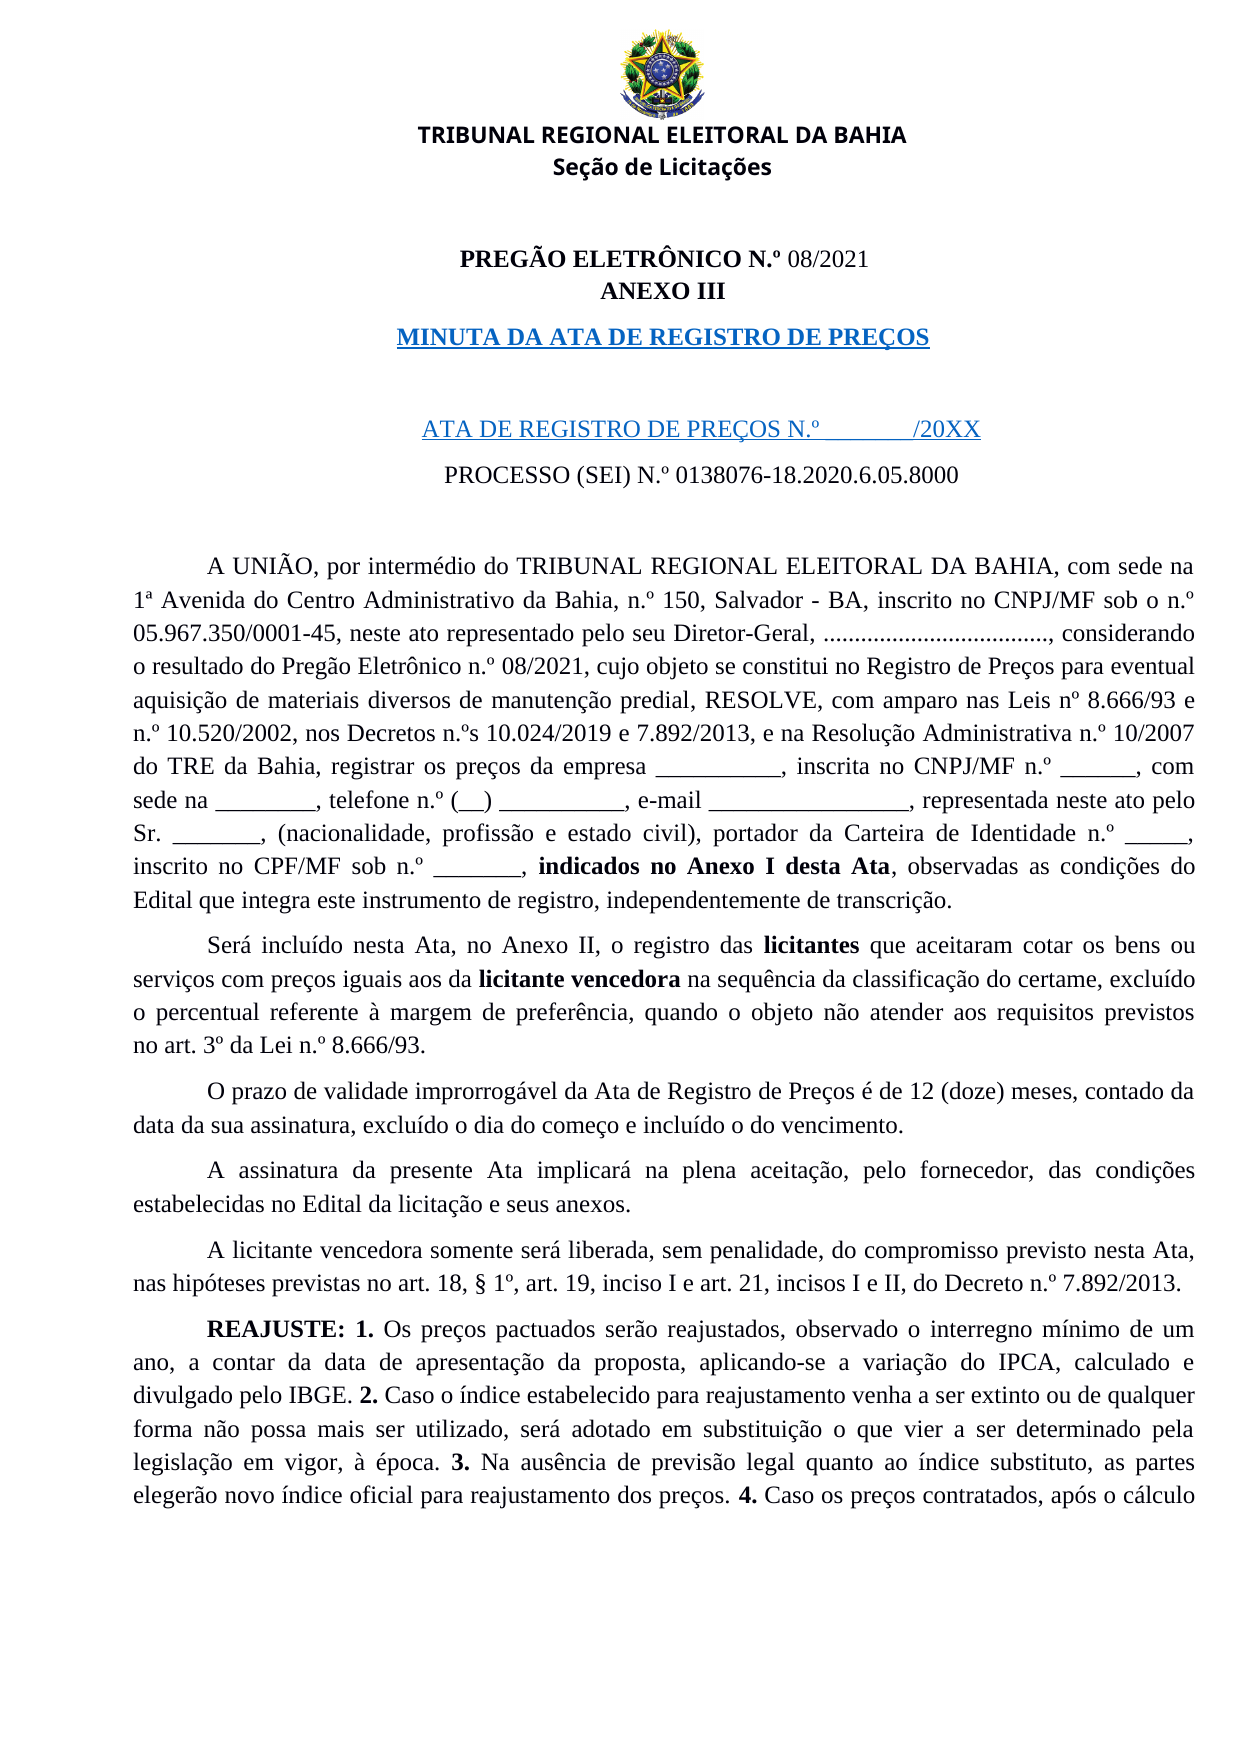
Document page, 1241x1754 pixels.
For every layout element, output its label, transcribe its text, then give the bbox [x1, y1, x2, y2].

text A licitante vencedora somente será liberada, sem penalidade, do compromisso previsto nesta Ata, nas hipóteses previstas no art. 18, § 1º, art. 19, inciso I e art. 21, incisos I e II, do Decreto n.º 7.892/2013. [133, 1231, 1196, 1298]
text O prazo de validade improrrogável da Ata de Registro de Preços é de 12 (doze) meses, contado da data da sua assinatura, excluído o dia do começo e incluído o do vencimento. [133, 1073, 1196, 1140]
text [133, 1311, 1196, 1511]
text MINUTA DA ATA DE REGISTRO DE PREÇOS [133, 319, 1193, 352]
text ANEXO III [133, 273, 1193, 306]
text A UNIÃO, por intermédio do TRIBUNAL REGIONAL ELEITORAL DA BAHIA, com sede na 1ª Avenida do Centro Administrativo da Bahia, n.º 150, Salvador - BA, inscrito no CNPJ/MF sob o n.º 05.967.350/0001-45, neste ato representado pelo seu Diretor-Geral, ...................................., considerando o resultado do Pregão Eletrônico n.º , cujo objeto se constitui no Registro de Preços para eventual aquisição de , RESOLVE, com amparo nas Leis nº 8.666/93 e n.º 10.520/2002, nos Decretos n.ºs 10.024/2019 e 7.892/2013, e na Resolução Administrativa n.º 10/2007 do TRE da Bahia, registrar os preços da empresa __________, inscrita no CNPJ/MF n.º ______, com sede na ________, telefone n.º (__) __________, e-mail ________________, representada neste ato pelo Sr. _______, (nacionalidade, profissão e estado civil), portador da Carteira de Identidade n.º _____, inscrito no CPF/MF sob n.º _______, indicados no Anexo I desta Ata, observadas as condições do Edital que integra este instrumento de registro, independentemente de transcrição. [133, 548, 1196, 915]
text Será incluído nesta Ata, no Anexo II, o registro das licitantes que aceitaram cotar os bens ou serviços com preços iguais aos da licitante vencedora na sequência da classificação do certame, excluído o percentual referente à margem de preferência, quando o objeto não atender aos requisitos previstos no art. 3º da Lei n.º 8.666/93. [133, 927, 1196, 1061]
text PROCESSO (SEI) N.º [133, 456, 1196, 490]
text ATA DE REGISTRO DE PREÇOS N.º _______/20XX [133, 411, 1196, 444]
text A assinatura da presente Ata implicará na plena aceitação, pelo fornecedor, das condições estabelecidas no Edital da licitação e seus anexos. [133, 1152, 1196, 1219]
text PREGÃO ELETRÔNICO N.º [133, 244, 1196, 273]
